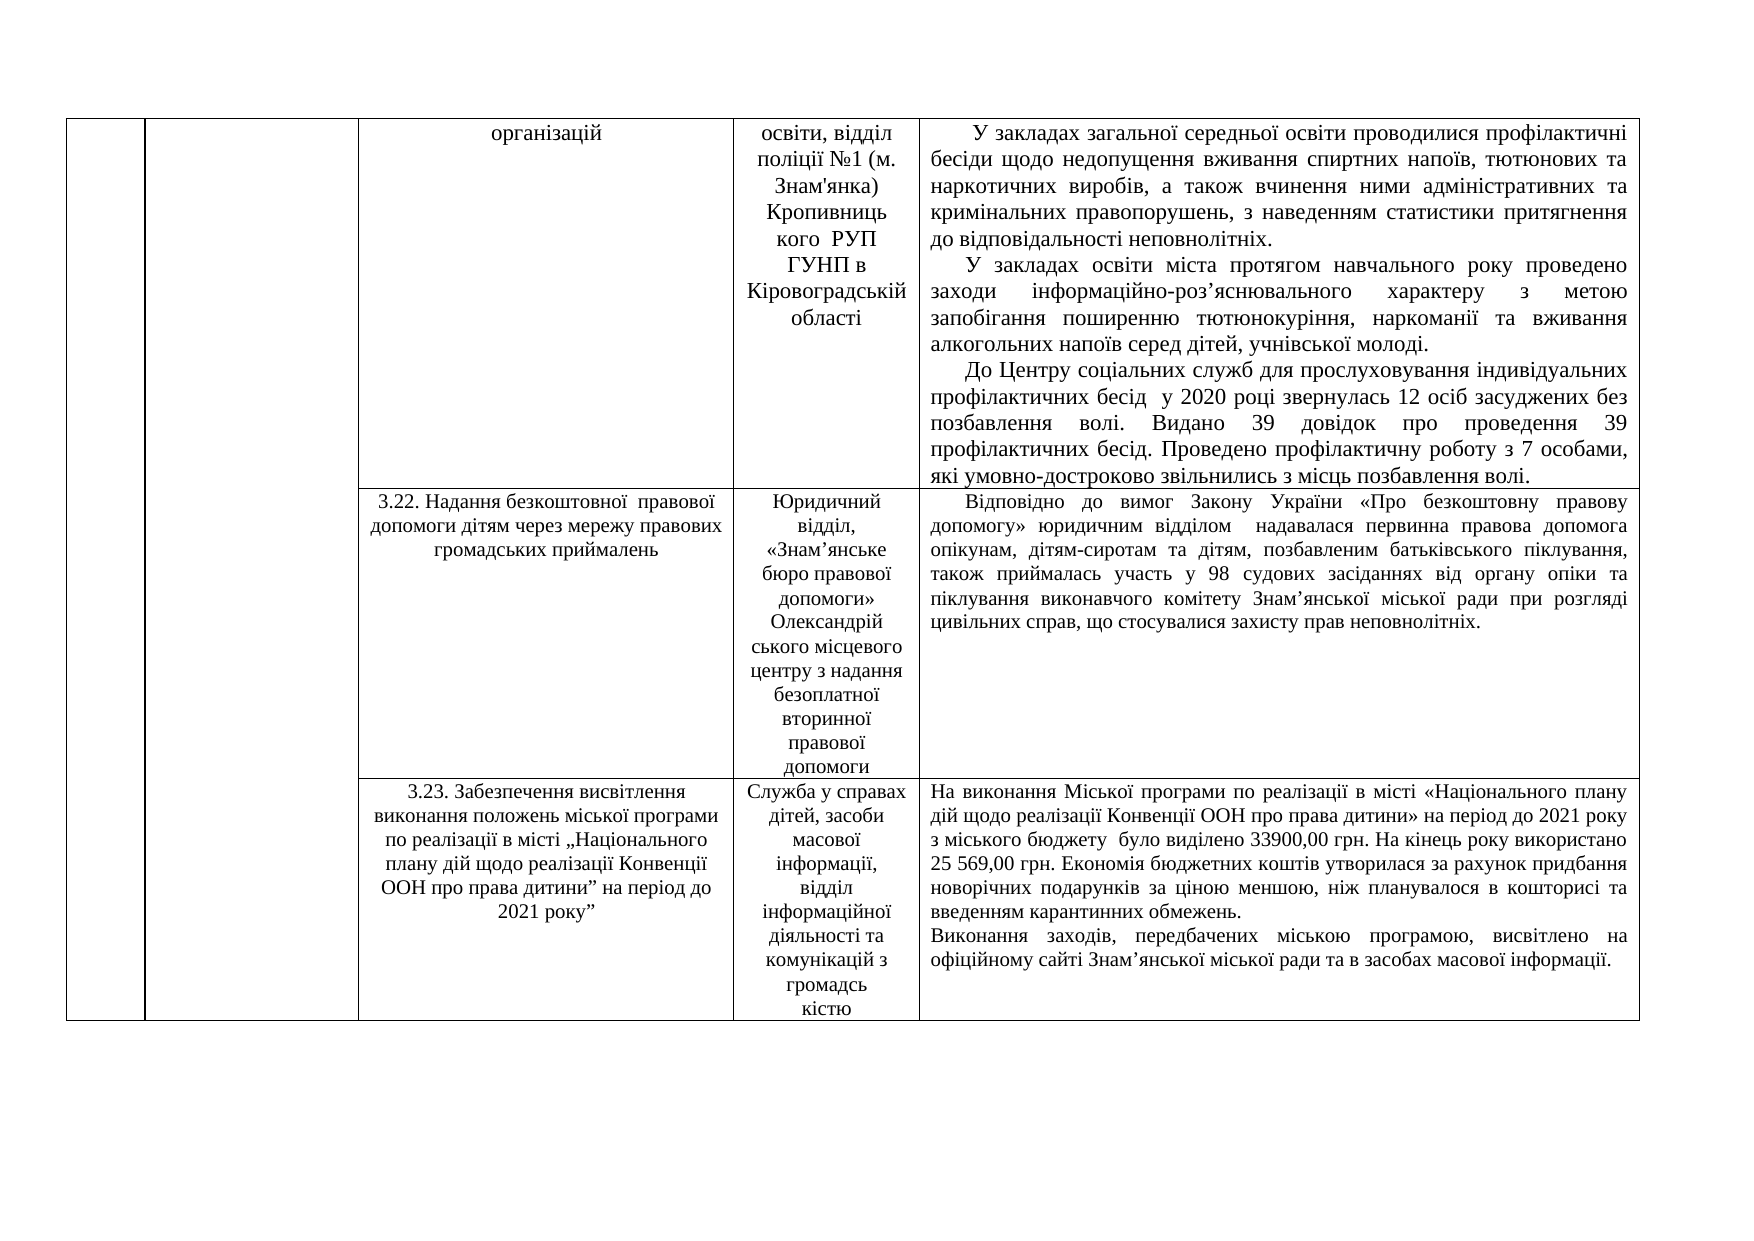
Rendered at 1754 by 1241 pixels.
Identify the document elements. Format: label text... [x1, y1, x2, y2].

table_cell Служба у справах дітей, засоби масової інформації, відділ інформаційної діяльності та комунікацій з громадсь кістю [734, 779, 919, 1019]
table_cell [146, 119, 358, 1019]
table_cell 3.23. Забезпечення висвітлення виконання положень міської програми по реалізації в місті „Національного плану дій щодо реалізації Конвенції ООН про права дитини” на період до 2021 року” [359, 779, 733, 1019]
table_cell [359, 119, 733, 488]
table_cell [734, 119, 919, 488]
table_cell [920, 119, 1639, 488]
table_cell Юридичний відділ, «Знам’янське бюро правової допомоги» Олександрій ського місцевого центру з надання безоплатної вторинної правової допомоги [734, 489, 919, 778]
table_cell 3.22. Надання безкоштовної правової допомоги дітям через мережу правових громадських приймалень [359, 489, 733, 778]
table_cell На виконання Міської програми по реалізації в місті «Національного плану дій щодо реалізації Конвенції ООН про права дитини» на період до 2021 року з міського бюджету було виділено 33900,00 грн. На кінець року використано 25 569,00 грн. Економія бюджетних коштів утворилася за рахунок придбання новорічних подарунків за ціною меншою, ніж планувалося в кошторисі та введенням карантинних обмежень. Виконання заходів, передбачених міською програмою, висвітлено на офіційному сайті Знам’янської міської ради та в засобах масової інформації. [920, 779, 1639, 1019]
table_cell Відповідно до вимог Закону України «Про безкоштовну правову допомогу» юридичним відділом надавалася первинна правова допомога опікунам, дітям-сиротам та дітям, позбавленим батьківського піклування, також приймалась участь у 98 судових засіданнях від органу опіки та піклування виконавчого комітету Знам’янської міської ради при розгляді цивільних справ, що стосувалися захисту прав неповнолітніх. [920, 489, 1639, 778]
table_cell [67, 119, 144, 1019]
